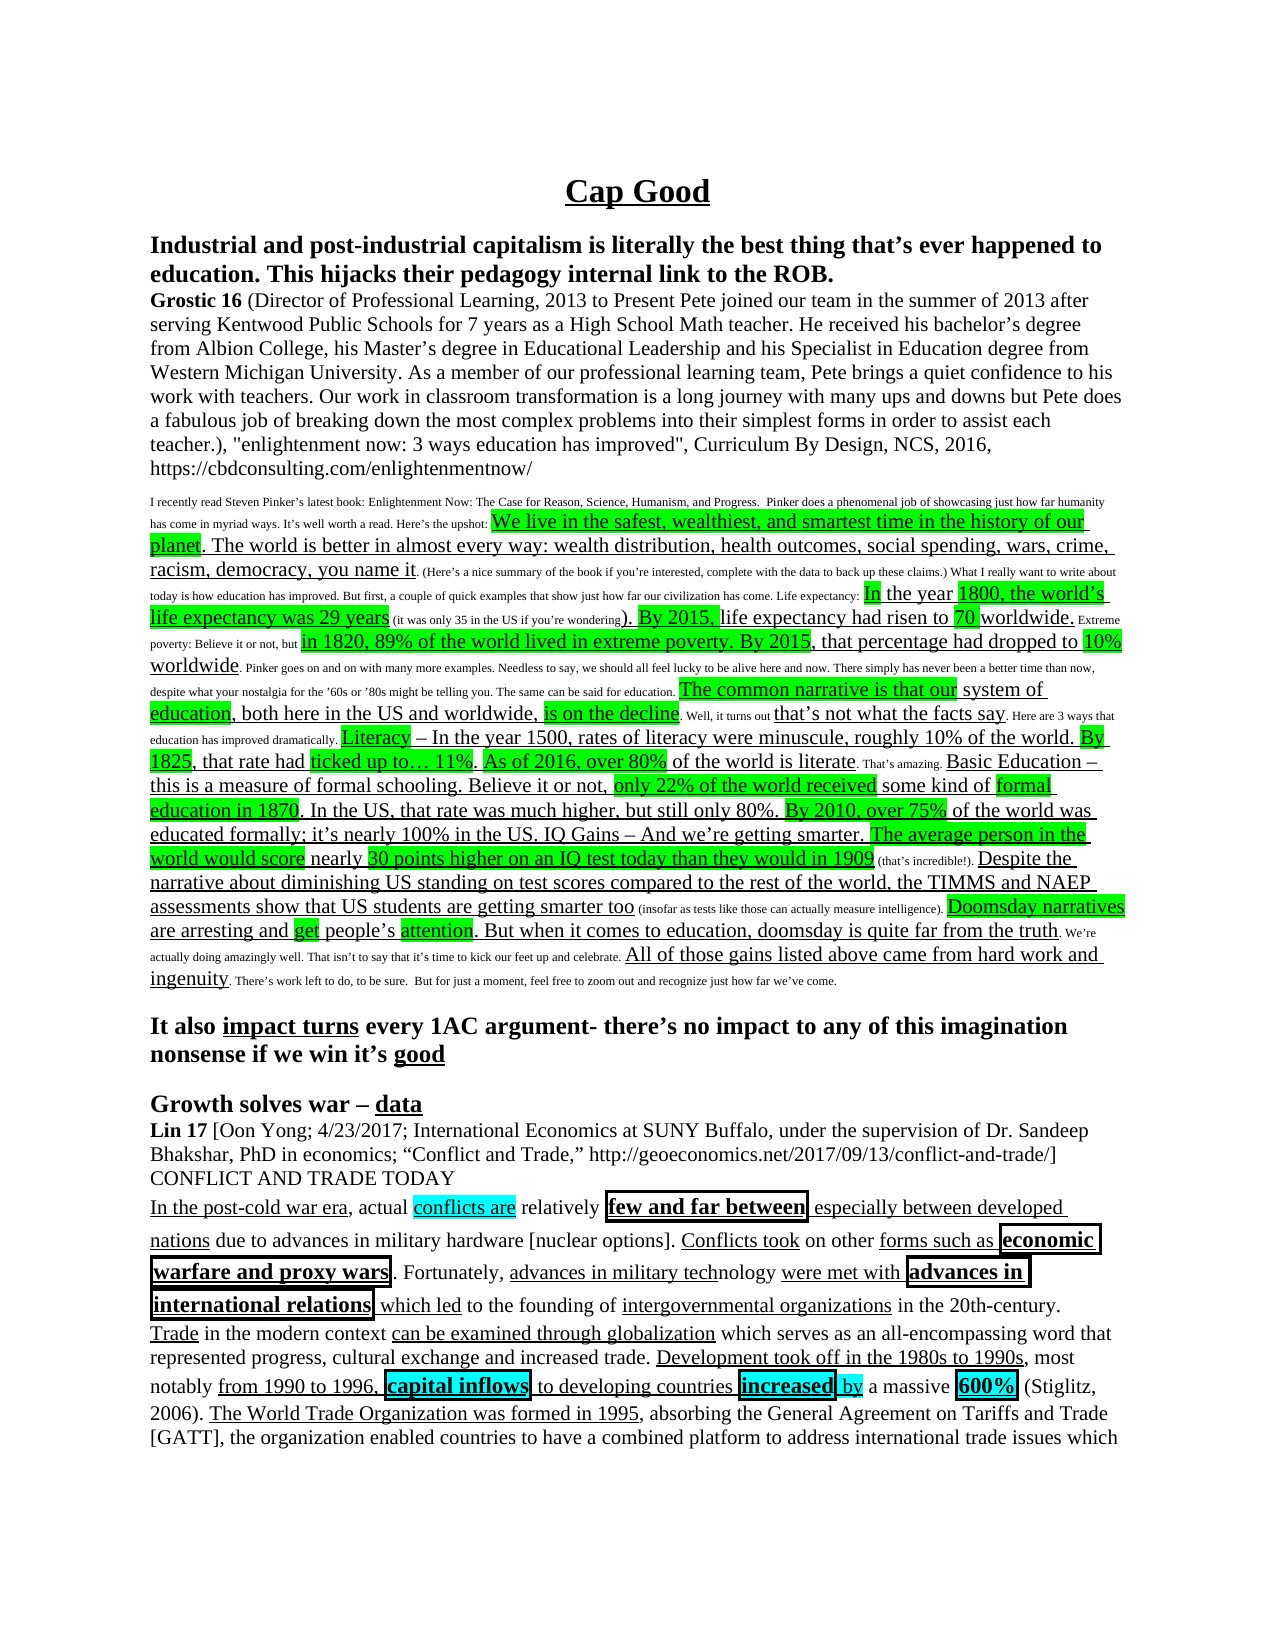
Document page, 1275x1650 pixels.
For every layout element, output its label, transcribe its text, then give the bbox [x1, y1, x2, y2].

subtitle It also impact turns every 1AC argument- there’s no impact to any of this imagination nonsense if we win it’s good [150, 1011, 1125, 1068]
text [150, 1321, 1125, 1449]
text CONFLICT AND TRADE TODAY [150, 1166, 1125, 1190]
subtitle Growth solves war – data [150, 1089, 1125, 1118]
text I recently read Steven Pinker’s latest book: Enlightenment Now: The Case for Reason, Science, Humanism, and Progress. Pinker does a phenomenal job of showcasing just how far humanity has come in myriad ways. It’s well worth a read. Here’s the upshot: We live in the safest, wealthiest, and smartest time in the history of our planet. The world is better in almost every way: wealth distribution, health outcomes, social spending, wars, crime, racism, democracy, you name it. (Here’s a nice summary of the book if you’re interested, complete with the data to back up these claims.) What I really want to write about today is how education has improved. But first, a couple of quick examples that show just how far our civilization has come. Life expectancy: In the year 1800, the world’s life expectancy was 29 years (it was only 35 in the US if you’re wondering). By 2015, life expectancy had risen to 70 worldwide. Extreme poverty: Believe it or not, but in 1820, 89% of the world lived in extreme poverty. By 2015, that percentage had dropped to 10% worldwide. Pinker goes on and on with many more examples. Needless to say, we should all feel lucky to be alive here and now. There simply has never been a better time than now, despite what your nostalgia for the ’60s or ’80s might be telling you. The same can be said for education. The common narrative is that our system of education, both here in the US and worldwide, is on the decline. Well, it turns out that’s not what the facts say. Here are 3 ways that education has improved dramatically. Literacy – In the year 1500, rates of literacy were minuscule, roughly 10% of the world. By 1825, that rate had ticked up to… 11%. As of 2016, over 80% of the world is literate. That’s amazing. Basic Education – this is a measure of formal schooling. Believe it or not, only 22% of the world received some kind of formal education in 1870. In the US, that rate was much higher, but still only 80%. By 2010, over 75% of the world was educated formally; it’s nearly 100% in the US. IQ Gains – And we’re getting smarter. The average person in the world would score nearly 30 points higher on an IQ test today than they would in 1909 (that’s incredible!). Despite the narrative about diminishing US standing on test scores compared to the rest of the world, the TIMMS and NAEP assessments show that US students are getting smarter too (insofar as tests like those can actually measure intelligence). Doomsday narratives are arresting and get people’s attention. But when it comes to education, doomsday is quite far from the truth. We’re actually doing amazingly well. That isn’t to say that it’s time to kick our feet up and celebrate. All of those gains listed above came from hard work and ingenuity. There’s work left to do, to be sure. But for just a moment, feel free to zoom out and recognize just how far we’ve come. [150, 494, 1125, 990]
subtitle Cap Good [150, 171, 1125, 209]
text Grostic 16 (Director of Professional Learning, 2013 to Present Pete joined our team in the summer of 2013 after serving Kentwood Public Schools for 7 years as a High School Math teacher. He received his bachelor’s degree from Albion College, his Master’s degree in Educational Leadership and his Specialist in Education degree from Western Michigan University. As a member of our professional learning team, Pete brings a quiet confidence to his work with teachers. Our work in classroom transformation is a long journey with many ups and downs but Pete does a fabulous job of breaking down the most complex problems into their simplest forms in order to assist each teacher.), "enlightenment now: 3 ways education has improved", Curriculum By Design, NCS, 2016, https://cbdconsulting.com/enlightenmentnow/ [150, 287, 1125, 480]
text Lin 17 [Oon Yong; 4/23/2017; International Economics at SUNY Buffalo, under the supervision of Dr. Sandeep Bhakshar, PhD in economics; “Conflict and Trade,” http://geoeconomics.net/2017/09/13/conflict-and-trade/] [150, 1118, 1125, 1166]
text In the post-cold war era, actual conflicts are relatively few and far between especially between developed nations due to advances in military hardware [nuclear options]. Conflicts took on other forms such as economic warfare and proxy wars. Fortunately, advances in military technology were met with advances in international relations which led to the founding of intergovernmental organizations in the 20th-century. [150, 1190, 1125, 1321]
subtitle Industrial and post-industrial capitalism is literally the best thing that’s ever happened to education. This hijacks their pedagogy internal link to the ROB. [150, 230, 1125, 287]
